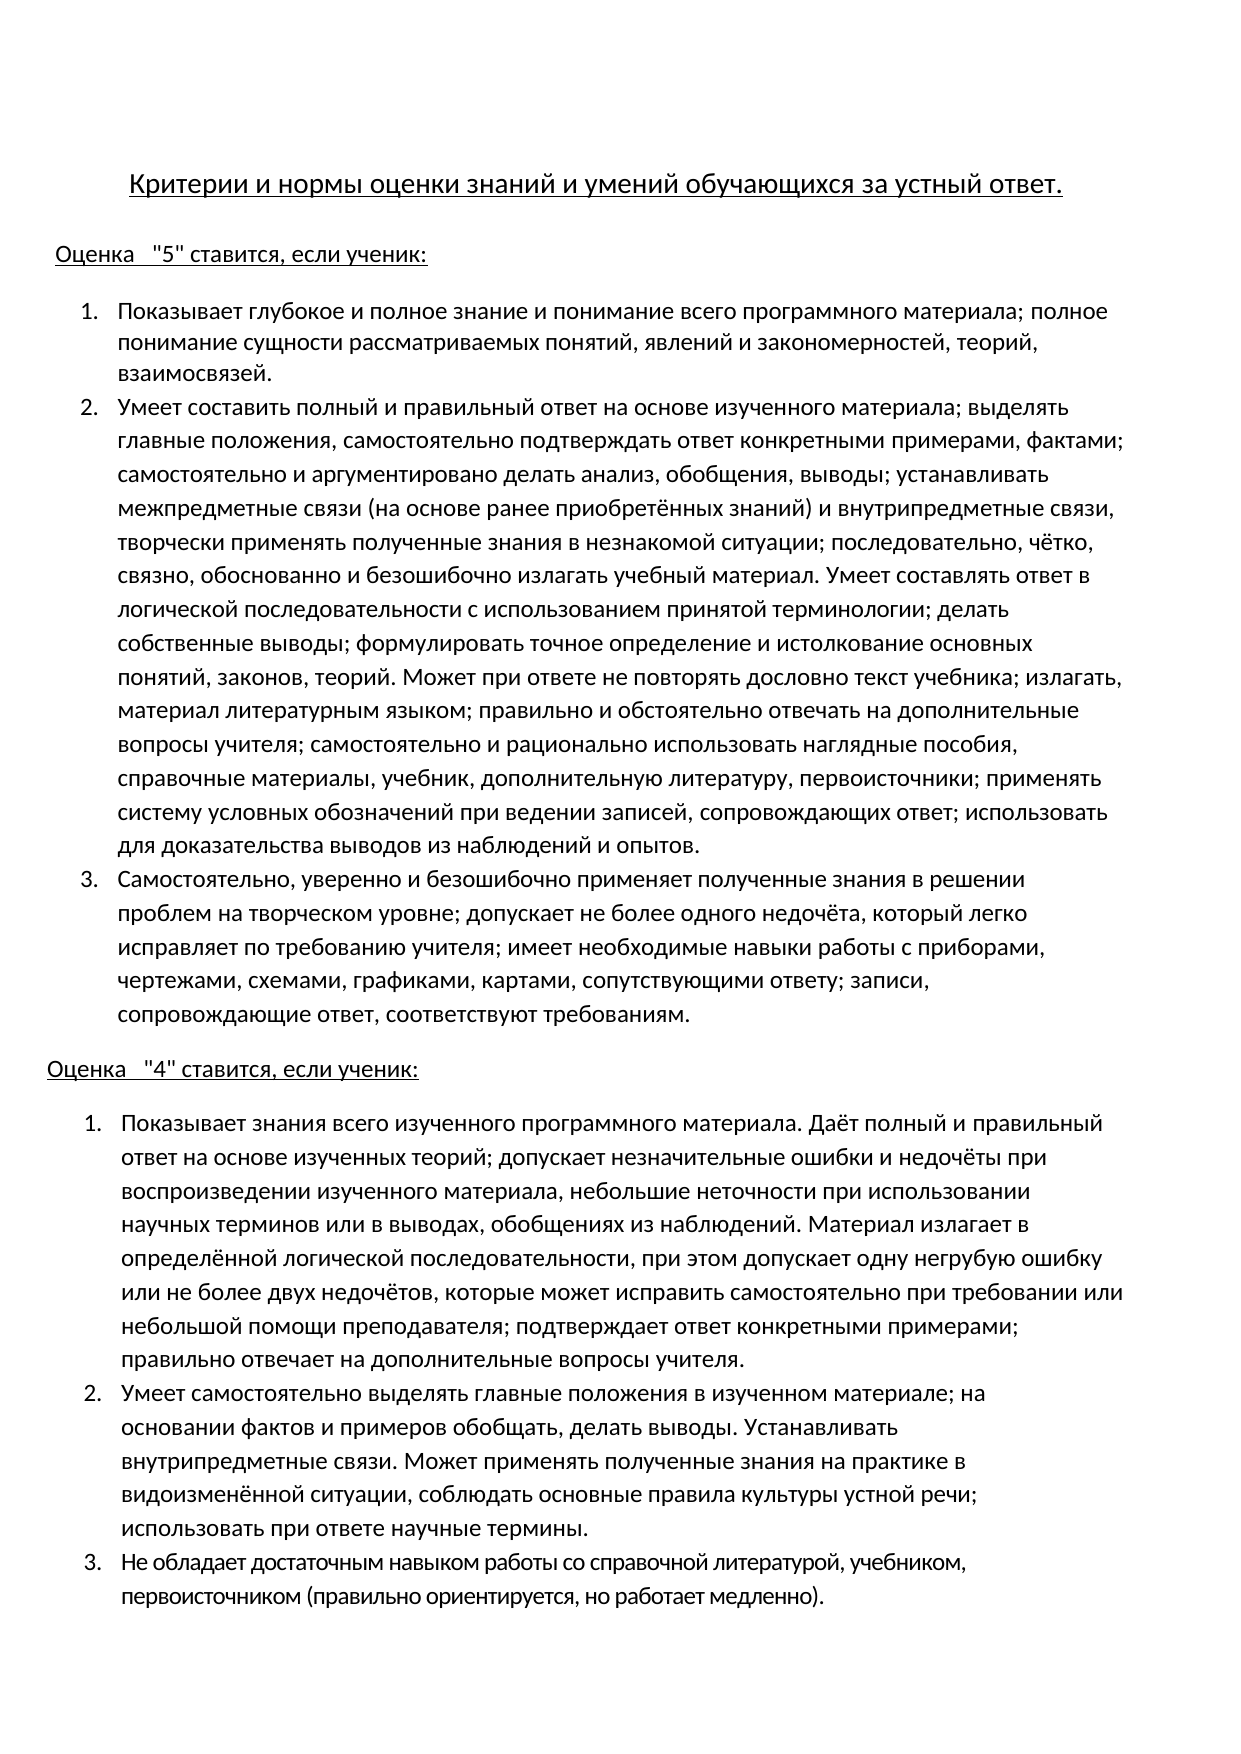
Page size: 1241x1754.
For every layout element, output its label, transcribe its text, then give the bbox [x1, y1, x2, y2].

list Показывает знания всего изученного программного материала. Даёт полный и правильный ответ на основе изученных теорий; допускает незначительные ошибки и недочёты при воспроизведении изученного материала, небольшие неточности при использовании научных терминов или в выводах, обобщениях из наблюдений. Материал излагает в определённой логической последовательности, при этом допускает одну негрубую ошибку или не более двух недочётов, которые может исправить самостоятельно при требовании или небольшой помощи преподавателя; подтверждает ответ конкретными примерами; правильно отвечает на дополнительные вопросы учителя. [83, 1104, 1125, 1374]
text Критерии и нормы оценки знаний и умений обучающихся за устный ответ. [67, 165, 1125, 201]
list Самостоятельно, уверенно и безошибочно применяет полученные знания в решении проблем на творческом уровне; допускает не более одного недочёта, который легко исправляет по требованию учителя; имеет необходимые навыки работы с приборами, чертежами, схемами, графиками, картами, сопутствующими ответу; записи, сопровождающие ответ, соответствуют требованиям. [80, 860, 1125, 1029]
text Оценка "5" ставится, если ученик: [55, 239, 1125, 269]
list Не обладает достаточным навыком работы со справочной литературой, учебником, первоисточником (правильно ориентируется, но работает медленно). [83, 1543, 1125, 1611]
list Показывает глубокое и полное знание и понимание всего программного материала; полное понимание сущности рассматриваемых понятий, явлений и закономерностей, теорий, взаимосвязей. [80, 294, 1125, 388]
text Оценка "4" ставится, если ученик: [47, 1050, 1125, 1084]
list Умеет самостоятельно выделять главные положения в изученном материале; на основании фактов и примеров обобщать, делать выводы. Устанавливать внутрипредметные связи. Может применять полученные знания на практике в видоизменённой ситуации, соблюдать основные правила культуры устной речи; использовать при ответе научные термины. [83, 1374, 1071, 1543]
list Умеет составить полный и правильный ответ на основе изученного материала; выделять главные положения, самостоятельно подтверждать ответ конкретными примерами, фактами; самостоятельно и аргументировано делать анализ, обобщения, выводы; устанавливать межпредметные связи (на основе ранее приобретённых знаний) и внутрипредметные связи, творчески применять полученные знания в незнакомой ситуации; последовательно, чётко, связно, обоснованно и безошибочно излагать учебный материал. Умеет составлять ответ в логической последовательности с использованием принятой терминологии; делать собственные выводы; формулировать точное определение и истолкование основных понятий, законов, теорий. Может при ответе не повторять дословно текст учебника; излагать, материал литературным языком; правильно и обстоятельно отвечать на дополнительные вопросы учителя; самостоятельно и рационально использовать наглядные пособия, справочные материалы, учебник, дополнительную литературу, первоисточники; применять систему условных обозначений при ведении записей, сопровождающих ответ; использовать для доказательства выводов из наблюдений и опытов. [80, 388, 1125, 860]
